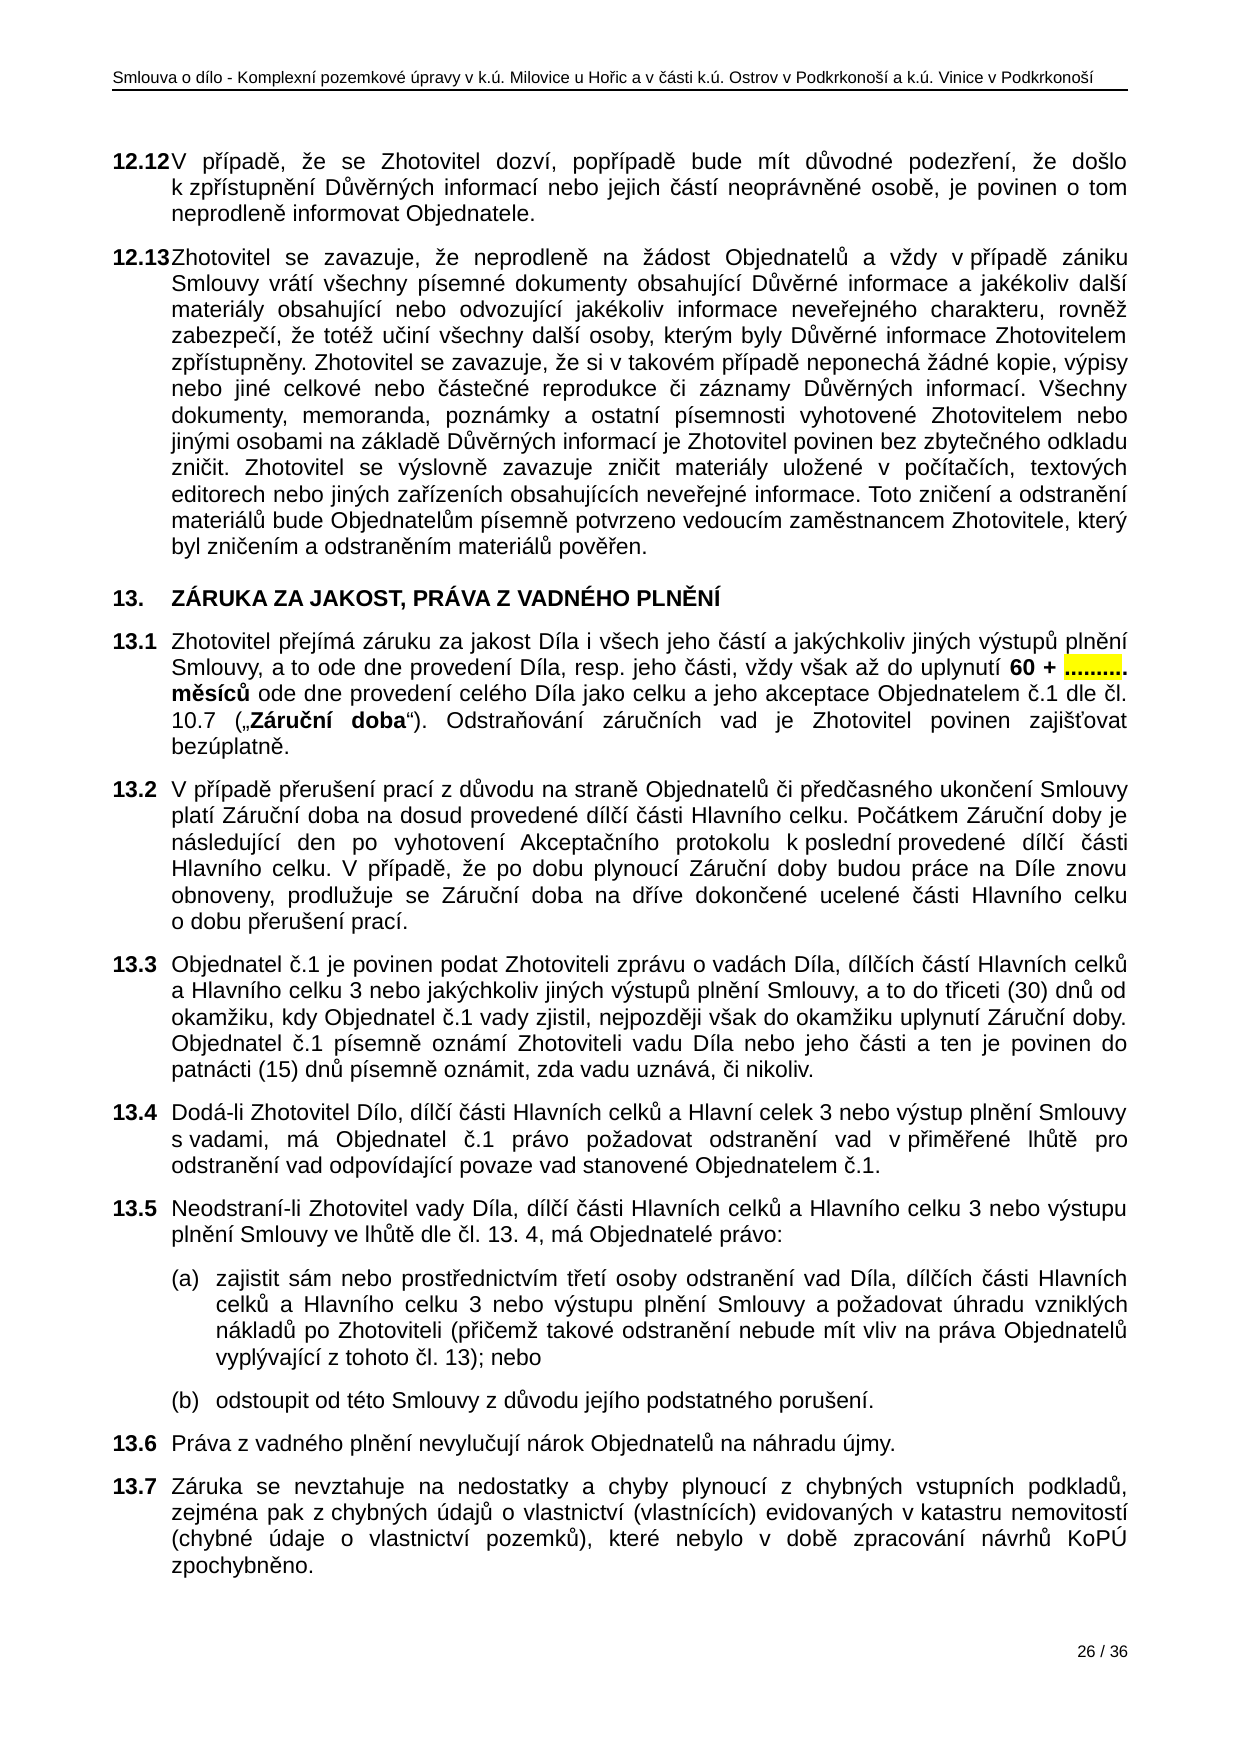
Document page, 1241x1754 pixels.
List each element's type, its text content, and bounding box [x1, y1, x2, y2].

list zajistit sám nebo prostřednictvím třetí osoby odstranění vad Díla, dílčích části Hlavních celků a Hlavního celku 3 nebo výstupu plnění Smlouvy a požadovat úhradu vzniklých nákladů po Zhotoviteli (přičemž takové odstranění nebude mít vliv na práva Objednatelů vyplývající z tohoto čl. 13); nebo [171, 1264, 1128, 1370]
text Zhotovitel se zavazuje, že neprodleně na žádost Objednatelů a vždy v případě zániku Smlouvy vrátí všechny písemné dokumenty obsahující Důvěrné informace a jakékoliv další materiály obsahující nebo odvozující jakékoliv informace neveřejného charakteru, rovněž zabezpečí, že totéž učiní všechny další osoby, kterým byly Důvěrné informace Zhotovitelem zpřístupněny. Zhotovitel se zavazuje, že si v takovém případě neponechá žádné kopie, výpisy nebo jiné celkové nebo částečné reprodukce či záznamy Důvěrných informací. Všechny dokumenty, memoranda, poznámky a ostatní písemnosti vyhotovené Zhotovitelem nebo jinými osobami na základě Důvěrných informací je Zhotovitel povinen bez zbytečného odkladu zničit. Zhotovitel se výslovně zavazuje zničit materiály uložené v počítačích, textových editorech nebo jiných zařízeních obsahujících neveřejné informace. Toto zničení a odstranění materiálů bude Objednatelům písemně potvrzeno vedoucím zaměstnancem Zhotovitele, který byl zničením a odstraněním materiálů pověřen. [112, 243, 1128, 560]
text Neodstraní-li Zhotovitel vady Díla, dílčí části Hlavních celků a Hlavního celku 3 nebo výstupu plnění Smlouvy ve lhůtě dle čl. 13. 4, má Objednatelé právo: [112, 1195, 1128, 1248]
text Záruka se nevztahuje na nedostatky a chyby plynoucí z chybných vstupních podkladů, zejména pak z chybných údajů o vlastnictví (vlastnících) evidovaných v katastru nemovitostí (chybné údaje o vlastnictví pozemků), které nebylo v době zpracování návrhů KoPÚ zpochybněno. [112, 1473, 1128, 1578]
text Objednatel č.1 je povinen podat Zhotoviteli zprávu o vadách Díla, dílčích částí Hlavních celků a Hlavního celku 3 nebo jakýchkoliv jiných výstupů plnění Smlouvy, a to do třiceti (30) dnů od okamžiku, kdy Objednatel č.1 vady zjistil, nejpozději však do okamžiku uplynutí Záruční doby. Objednatel č.1 písemně oznámí Zhotoviteli vadu Díla nebo jeho části a ten je povinen do patnácti (15) dnů písemně oznámit, zda vadu uznává, či nikoliv. [112, 951, 1128, 1083]
text V případě, že se Zhotovitel dozví, popřípadě bude mít důvodné podezření, že došlo k zpřístupnění Důvěrných informací nebo jejich částí neoprávněné osobě, je povinen o tom neprodleně informovat Objednatele. [112, 148, 1128, 227]
text odstoupit od této Smlouvy z důvodu jejího podstatného porušení. [171, 1387, 1128, 1413]
text V případě přerušení prací z důvodu na straně Objednatelů či předčasného ukončení Smlouvy platí Záruční doba na dosud provedené dílčí části Hlavního celku. Počátkem Záruční doby je následující den po vyhotovení Akceptačního protokolu k poslední provedené dílčí části Hlavního celku. V případě, že po dobu plynoucí Záruční doby budou práce na Díle znovu obnoveny, prodlužuje se Záruční doba na dříve dokončené ucelené části Hlavního celku o dobu přerušení prací. [112, 776, 1128, 934]
text Zhotovitel přejímá záruku za jakost Díla i všech jeho částí a jakýchkoliv jiných výstupů plnění Smlouvy, a to ode dne provedení Díla, resp. jeho části, vždy však až do uplynutí 60 + .......... měsíců ode dne provedení celého Díla jako celku a jeho akceptace Objednatelem č.1 dle čl. 10.7 („Záruční doba“). Odstraňování záručních vad je Zhotovitel povinen zajišťovat bezúplatně. [112, 628, 1128, 759]
text Dodá-li Zhotovitel Dílo, dílčí části Hlavních celků a Hlavní celek 3 nebo výstup plnění Smlouvy s vadami, má Objednatel č.1 právo požadovat odstranění vad v přiměřené lhůtě pro odstranění vad odpovídající povaze vad stanovené Objednatelem č.1. [112, 1099, 1128, 1178]
text Práva z vadného plnění nevylučují nárok Objednatelů na náhradu újmy. [112, 1429, 1128, 1456]
text Záruka za jakost, práva z vadného plnění [112, 585, 1128, 611]
